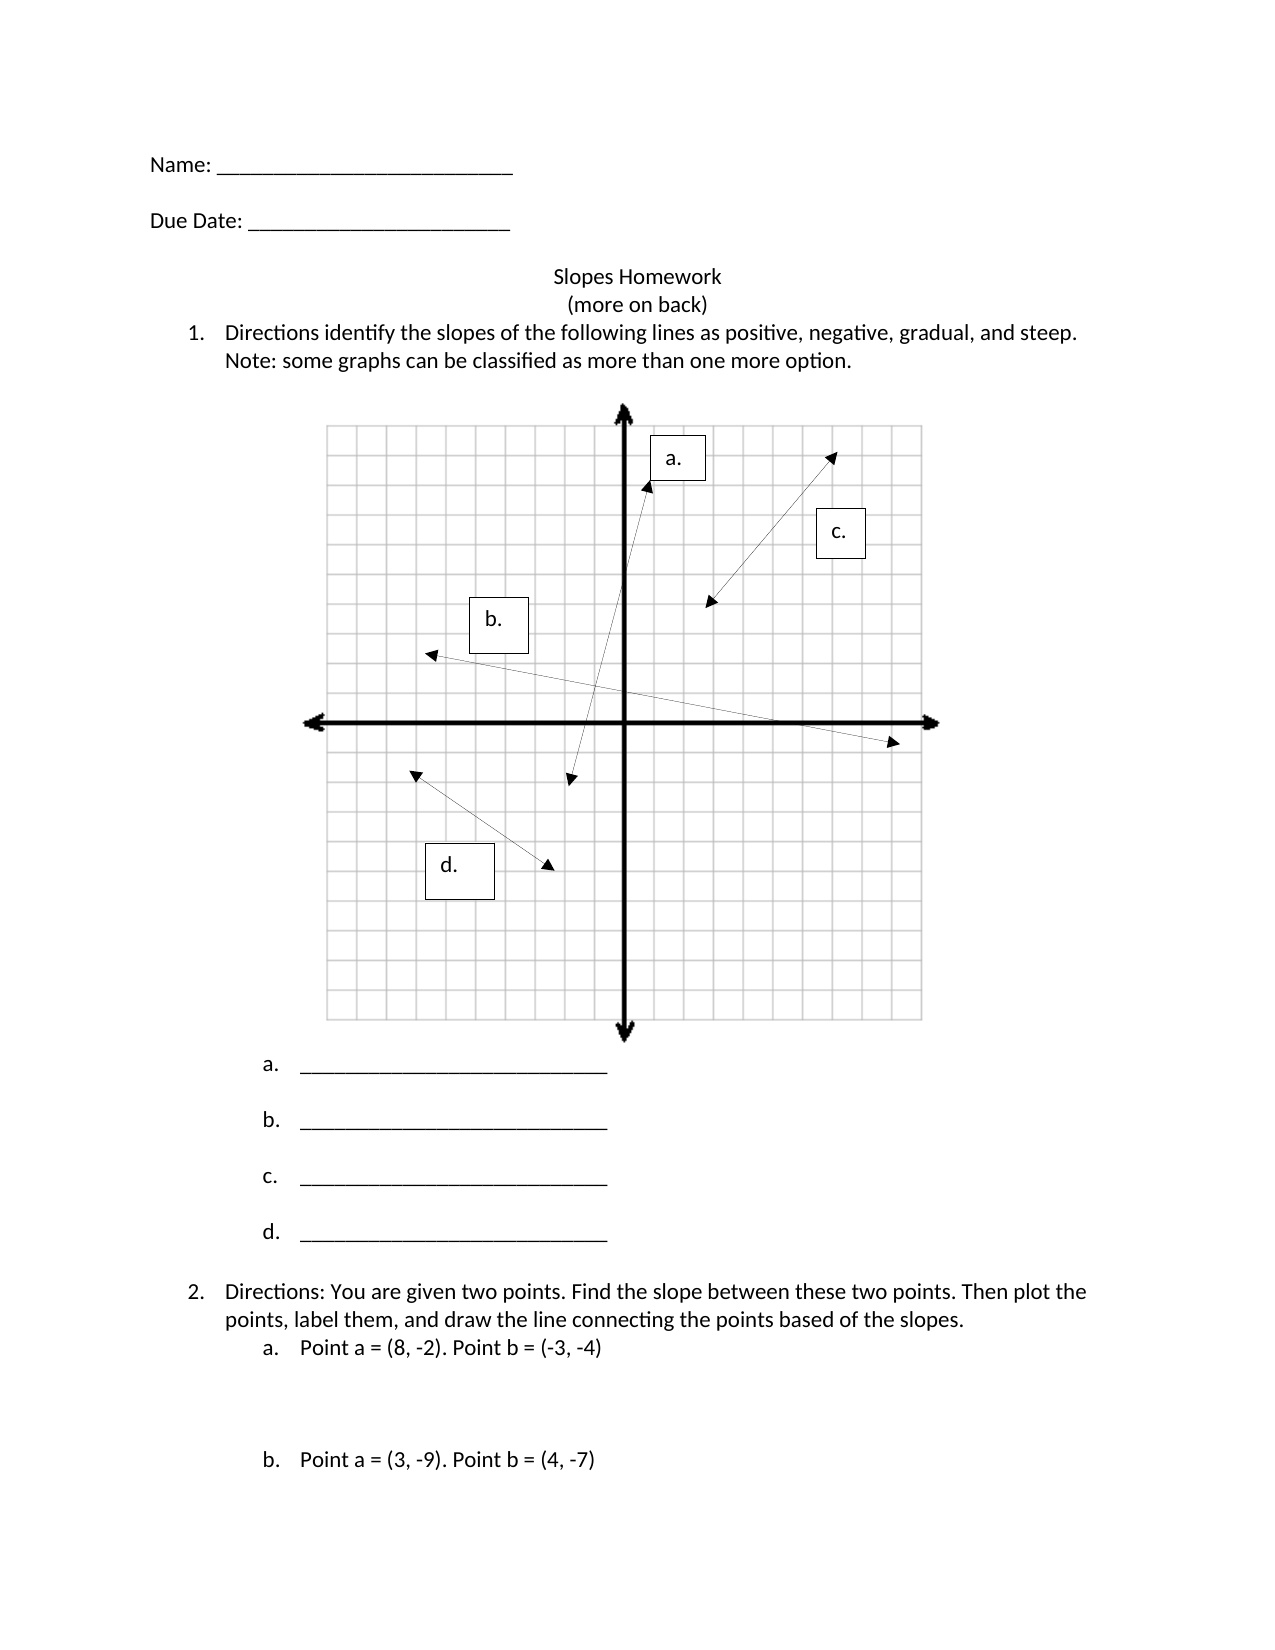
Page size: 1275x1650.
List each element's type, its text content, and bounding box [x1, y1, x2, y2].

text Slopes Homework [150, 262, 1125, 290]
text Due Date: _______________________ [150, 206, 1125, 234]
list ___________________________ [262, 1217, 1125, 1245]
list ___________________________ [262, 1049, 1125, 1077]
list Point a = (3, -9). Point b = (4, -7) [262, 1446, 1125, 1473]
list ___________________________ [262, 1161, 1125, 1189]
picture [300, 402, 946, 1049]
list Directions identify the slopes of the following lines as positive, negative, gradual, and steep. Note: some graphs can be classified as more than one more option. [187, 318, 1125, 374]
text Name: __________________________ [150, 150, 1125, 178]
list Point a = (8, -2). Point b = (-3, -4) [262, 1333, 1125, 1361]
list Directions: You are given two points. Find the slope between these two points. Then plot the points, label them, and draw the line connecting the points based of the slopes. [187, 1277, 1125, 1333]
text (more on back) [150, 290, 1125, 318]
list ___________________________ [262, 1105, 1125, 1133]
